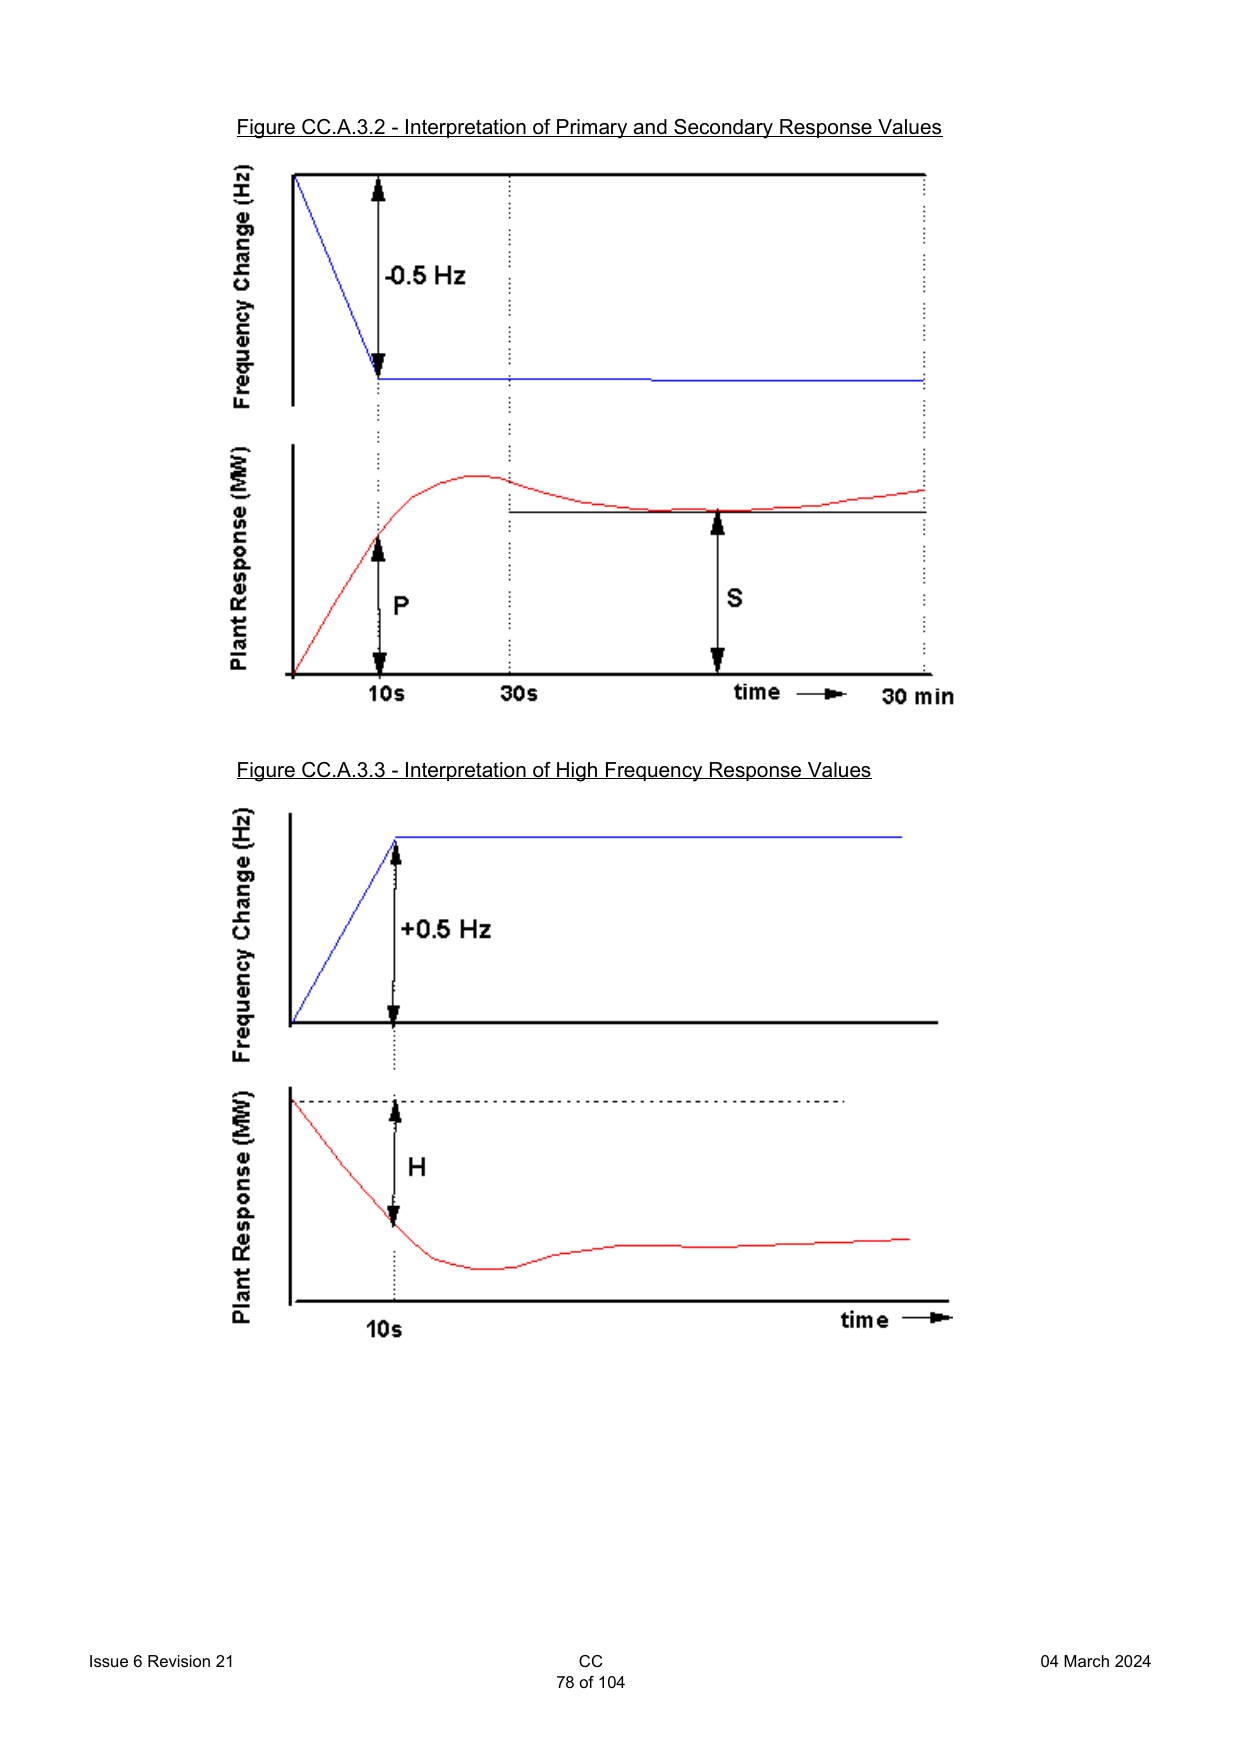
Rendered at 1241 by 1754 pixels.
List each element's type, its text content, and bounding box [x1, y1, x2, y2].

picture [228, 796, 953, 1350]
text Figure CC.A.3.3 - Interpretation of High Frequency Response Values [89, 757, 1092, 781]
picture [226, 153, 955, 717]
text Figure CC.A.3.2 - Interpretation of Primary and Secondary Response Values [89, 115, 1092, 139]
